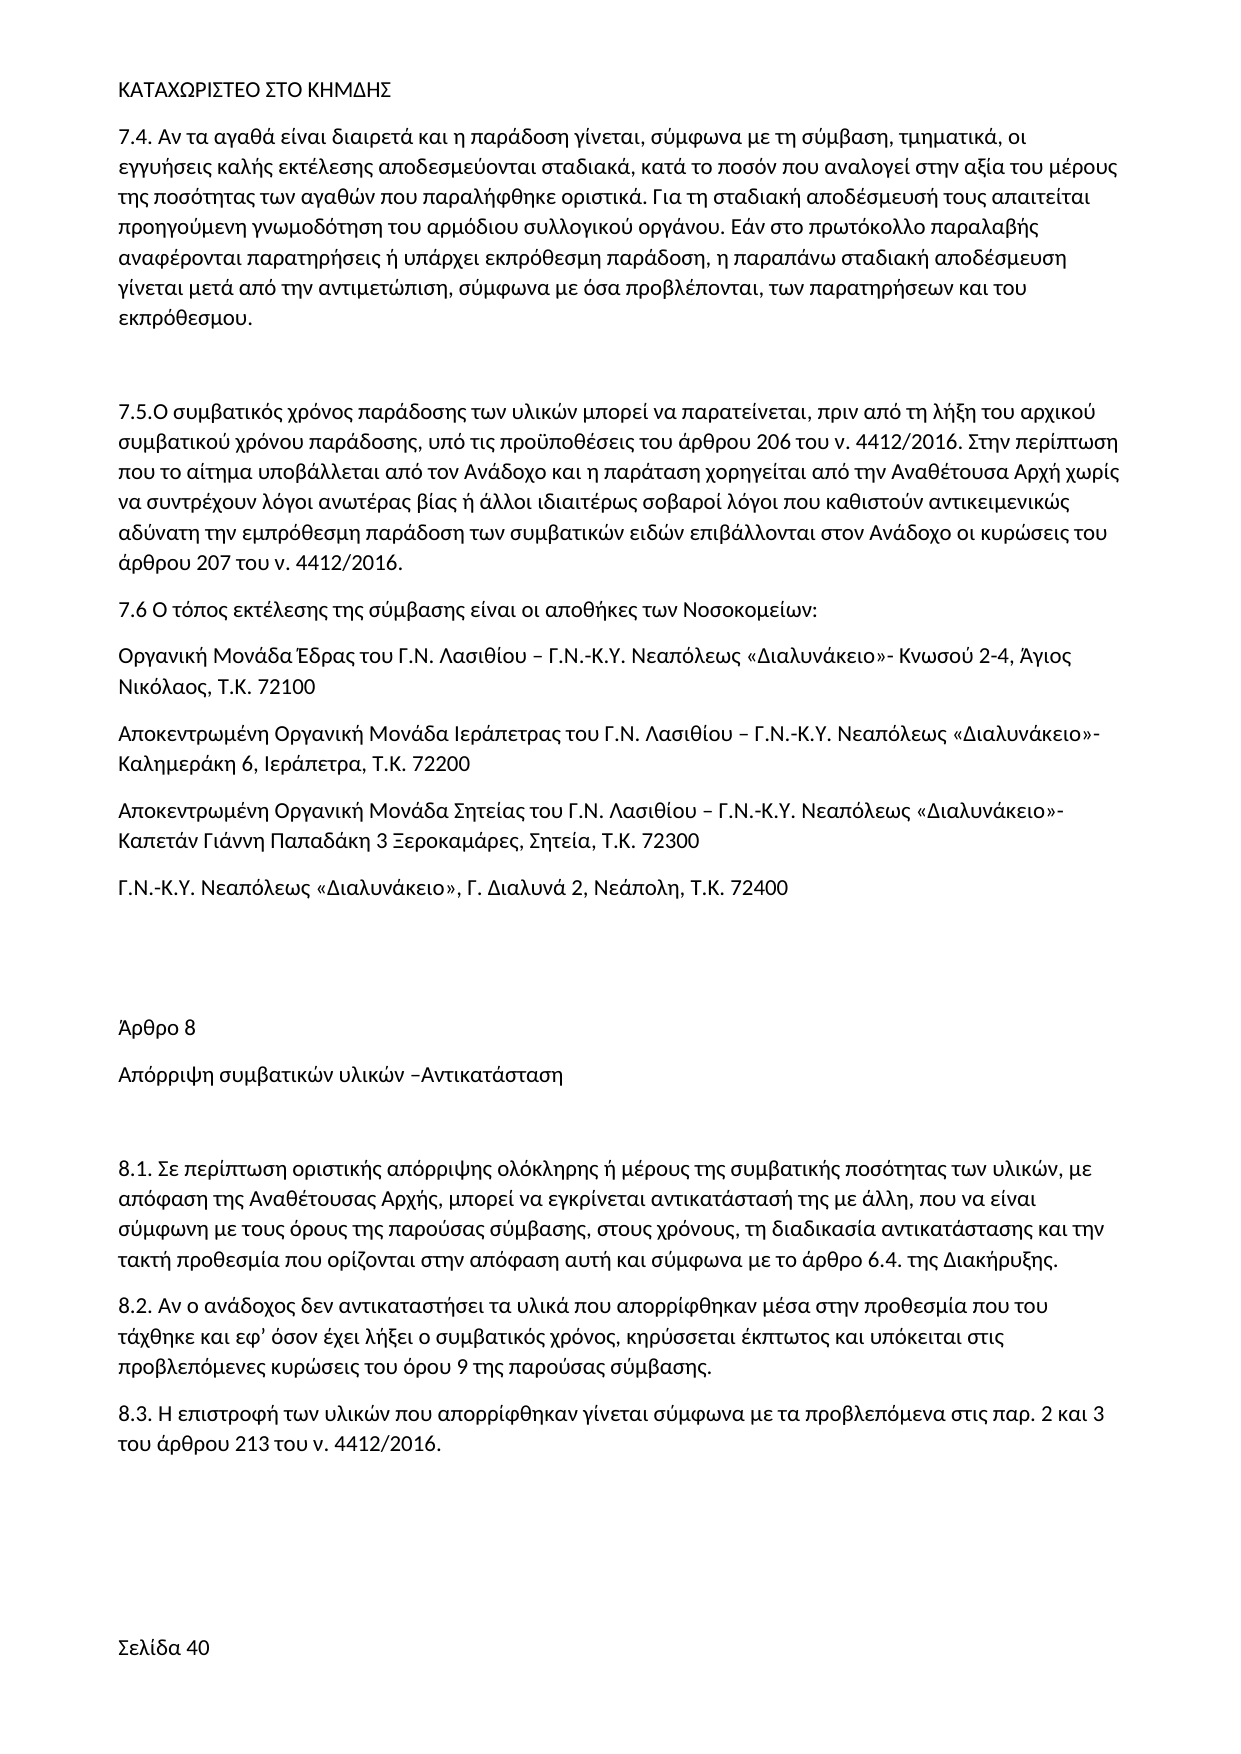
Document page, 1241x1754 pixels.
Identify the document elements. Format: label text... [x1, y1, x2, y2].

text Αποκεντρωμένη Οργανική Μονάδα Σητείας του Γ.Ν. Λασιθίου – Γ.Ν.-Κ.Υ. Νεαπόλεως «Διαλυνάκειο»- Καπετάν Γιάννη Παπαδάκη 3 Ξεροκαμάρες, Σητεία, Τ.Κ. 72300 [118, 796, 1122, 854]
text 7.6 Ο τόπος εκτέλεσης της σύμβασης είναι οι αποθήκες των Νοσοκομείων: [118, 595, 1122, 623]
text Γ.Ν.-Κ.Υ. Νεαπόλεως «Διαλυνάκειο», Γ. Διαλυνά 2, Νεάπολη, Τ.Κ. 72400 [118, 873, 1122, 901]
text Άρθρο 8 [118, 1013, 1122, 1041]
text Οργανική Μονάδα Έδρας του Γ.Ν. Λασιθίου – Γ.Ν.-Κ.Υ. Νεαπόλεως «Διαλυνάκειο»- Κνωσού 2-4, Άγιος Νικόλαος, Τ.Κ. 72100 [118, 642, 1122, 700]
text 7.5.Ο συμβατικός χρόνος παράδοσης των υλικών μπορεί να παρατείνεται, πριν από τη λήξη του αρχικού συμβατικού χρόνου παράδοσης, υπό τις προϋποθέσεις του άρθρου 206 του ν. 4412/2016. Στην περίπτωση που το αίτημα υποβάλλεται από τον Ανάδοχο και η παράταση χορηγείται από την Αναθέτουσα Αρχή χωρίς να συντρέχουν λόγοι ανωτέρας βίας ή άλλοι ιδιαιτέρως σοβαροί λόγοι που καθιστούν αντικειμενικώς αδύνατη την εμπρόθεσμη παράδοση των συμβατικών ειδών επιβάλλονται στον Ανάδοχο οι κυρώσεις του άρθρου 207 του ν. 4412/2016. [118, 397, 1122, 576]
text Αποκεντρωμένη Οργανική Μονάδα Ιεράπετρας του Γ.Ν. Λασιθίου – Γ.Ν.-Κ.Υ. Νεαπόλεως «Διαλυνάκειο»- Καλημεράκη 6, Ιεράπετρα, Τ.Κ. 72200 [118, 719, 1122, 777]
text 7.4. Αν τα αγαθά είναι διαιρετά και η παράδοση γίνεται, σύμφωνα με τη σύμβαση, τμηματικά, οι εγγυήσεις καλής εκτέλεσης αποδεσμεύονται σταδιακά, κατά το ποσόν που αναλογεί στην αξία του μέρους της ποσότητας των αγαθών που παραλήφθηκε οριστικά. Για τη σταδιακή αποδέσμευσή τους απαιτείται προηγούμενη γνωμοδότηση του αρμόδιου συλλογικού οργάνου. Εάν στο πρωτόκολλο παραλαβής αναφέρονται παρατηρήσεις ή υπάρχει εκπρόθεσμη παράδοση, η παραπάνω σταδιακή αποδέσμευση γίνεται μετά από την αντιμετώπιση, σύμφωνα με όσα προβλέπονται, των παρατηρήσεων και του εκπρόθεσμου. [118, 122, 1122, 331]
text Απόρριψη συμβατικών υλικών –Αντικατάσταση [118, 1060, 1122, 1088]
text 8.1. Σε περίπτωση οριστικής απόρριψης ολόκληρης ή μέρους της συμβατικής ποσότητας των υλικών, με απόφαση της Αναθέτουσας Αρχής, μπορεί να εγκρίνεται αντικατάστασή της με άλλη, που να είναι σύμφωνη με τους όρους της παρούσας σύμβασης, στους χρόνους, τη διαδικασία αντικατάστασης και την τακτή προθεσμία που ορίζονται στην απόφαση αυτή και σύμφωνα με το άρθρο 6.4. της Διακήρυξης. [118, 1154, 1122, 1273]
text 8.2. Αν ο ανάδοχος δεν αντικαταστήσει τα υλικά που απορρίφθηκαν μέσα στην προθεσμία που του τάχθηκε και εφ’ όσον έχει λήξει ο συμβατικός χρόνος, κηρύσσεται έκπτωτος και υπόκειται στις προβλεπόμενες κυρώσεις του όρου 9 της παρούσας σύμβασης. [118, 1292, 1122, 1380]
text 8.3. Η επιστροφή των υλικών που απορρίφθηκαν γίνεται σύμφωνα με τα προβλεπόμενα στις παρ. 2 και 3 του άρθρου 213 του ν. 4412/2016. [118, 1399, 1122, 1457]
